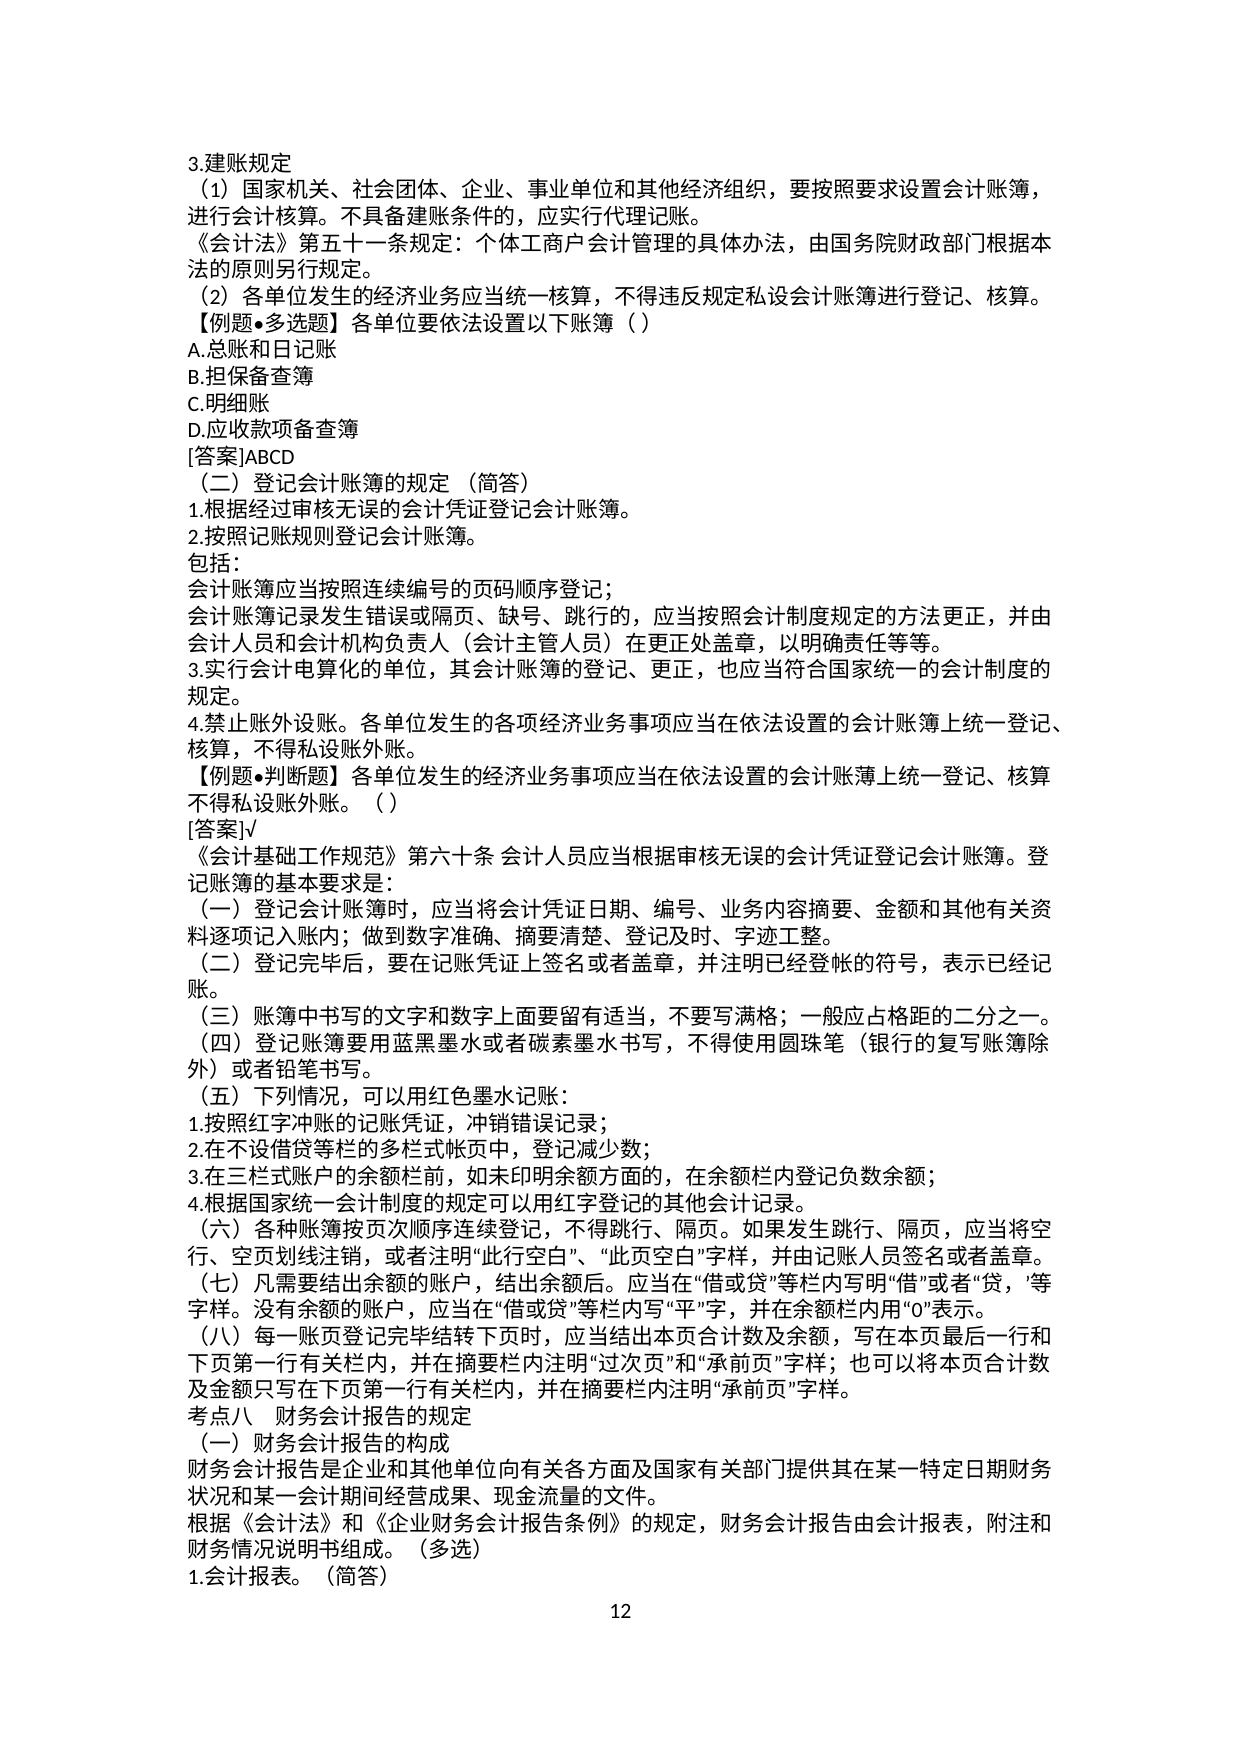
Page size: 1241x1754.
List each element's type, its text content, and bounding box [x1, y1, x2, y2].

text 【例题•判断题】各单位发生的经济业务事项应当在依法设置的会计账薄上统一登记、核算，不得私设账外账。（ ） [187, 763, 1053, 817]
text （八）每一账页登记完毕结转下页时，应当结出本页合计数及余额，写在本页最后一行和下页第一行有关栏内，并在摘要栏内注明“过次页”和“承前页”字样；也可以将本页合计数及金额只写在下页第一行有关栏内，并在摘要栏内注明“承前页”字样。 [187, 1323, 1053, 1403]
text （二）登记完毕后，要在记账凭证上签名或者盖章，并注明已经登帐的符号，表示已经记账。 [187, 950, 1053, 1003]
text 财务会计报告是企业和其他单位向有关各方面及国家有关部门提供其在某一特定日期财务状况和某一会计期间经营成果、现金流量的文件。 [187, 1457, 1053, 1510]
text 4.禁止账外设账。各单位发生的各项经济业务事项应当在依法设置的会计账簿上统一登记、核算，不得私设账外账。 [187, 710, 1053, 763]
text 《会计基础工作规范》第六十条 会计人员应当根据审核无误的会计凭证登记会计账簿。登记账簿的基本要求是： [187, 843, 1053, 897]
text B.担保备查簿 [187, 363, 1053, 390]
text 3.实行会计电算化的单位，其会计账簿的登记、更正，也应当符合国家统一的会计制度的规定。 [187, 657, 1053, 710]
text 会计账簿记录发生错误或隔页、缺号、跳行的，应当按照会计制度规定的方法更正，并由会计人员和会计机构负责人（会计主管人员）在更正处盖章，以明确责任等等。 [187, 603, 1053, 657]
text （七）凡需要结出余额的账户，结出余额后。应当在“借或贷”等栏内写明“借”或者“贷，’等字样。没有余额的账户，应当在“借或贷”等栏内写“平”字，并在余额栏内用“0”表示。 [187, 1270, 1053, 1323]
text 1.会计报表。（简答） [187, 1563, 1053, 1590]
text 3.在三栏式账户的余额栏前，如未印明余额方面的，在余额栏内登记负数余额； [187, 1163, 1053, 1190]
text （一）登记会计账簿时，应当将会计凭证日期、编号、业务内容摘要、金额和其他有关资料逐项记入账内；做到数字准确、摘要清楚、登记及时、字迹工整。 [187, 897, 1053, 950]
text 4.根据国家统一会计制度的规定可以用红字登记的其他会计记录。 [187, 1190, 1053, 1217]
text A.总账和日记账 [187, 337, 1053, 363]
text 《会计法》第五十一条规定：个体工商户会计管理的具体办法，由国务院财政部门根据本法的原则另行规定。 [187, 230, 1053, 283]
text （四）登记账簿要用蓝黑墨水或者碳素墨水书写，不得使用圆珠笔（银行的复写账簿除外）或者铅笔书写。 [187, 1030, 1053, 1083]
text 根据《会计法》和《企业财务会计报告条例》的规定，财务会计报告由会计报表，附注和财务情况说明书组成。（多选） [187, 1510, 1053, 1563]
text 1.根据经过审核无误的会计凭证登记会计账簿。 [187, 497, 1053, 523]
text 3.建账规定 [187, 150, 1053, 177]
text （三）账簿中书写的文字和数字上面要留有适当，不要写满格；一般应占格距的二分之一。 [187, 1003, 1053, 1030]
text 2.按照记账规则登记会计账簿。 [187, 523, 1053, 550]
text （2）各单位发生的经济业务应当统一核算，不得违反规定私设会计账簿进行登记、核算。 [187, 283, 1053, 310]
text （五）下列情况，可以用红色墨水记账： [187, 1083, 1053, 1110]
text （1）国家机关、社会团体、企业、事业单位和其他经济组织，要按照要求设置会计账簿，进行会计核算。不具备建账条件的，应实行代理记账。 [187, 177, 1053, 230]
text （六）各种账簿按页次顺序连续登记，不得跳行、隔页。如果发生跳行、隔页，应当将空行、空页划线注销，或者注明“此行空白”、“此页空白”字样，并由记账人员签名或者盖章。 [187, 1217, 1053, 1270]
text C.明细账 [187, 390, 1053, 417]
text 考点八 财务会计报告的规定 [187, 1403, 1053, 1430]
text 1.按照红字冲账的记账凭证，冲销错误记录； [187, 1110, 1053, 1137]
text 包括： [187, 550, 1053, 577]
text [答案]√ [187, 817, 1053, 843]
text 会计账簿应当按照连续编号的页码顺序登记； [187, 577, 1053, 603]
text 【例题•多选题】各单位要依法设置以下账簿（ ） [187, 310, 1053, 337]
text [答案]ABCD [187, 443, 1053, 470]
text （二）登记会计账簿的规定 （简答） [187, 470, 1053, 497]
text （一）财务会计报告的构成 [187, 1430, 1053, 1457]
text D.应收款项备查簿 [187, 417, 1053, 443]
text 2.在不设借贷等栏的多栏式帐页中，登记减少数； [187, 1137, 1053, 1163]
